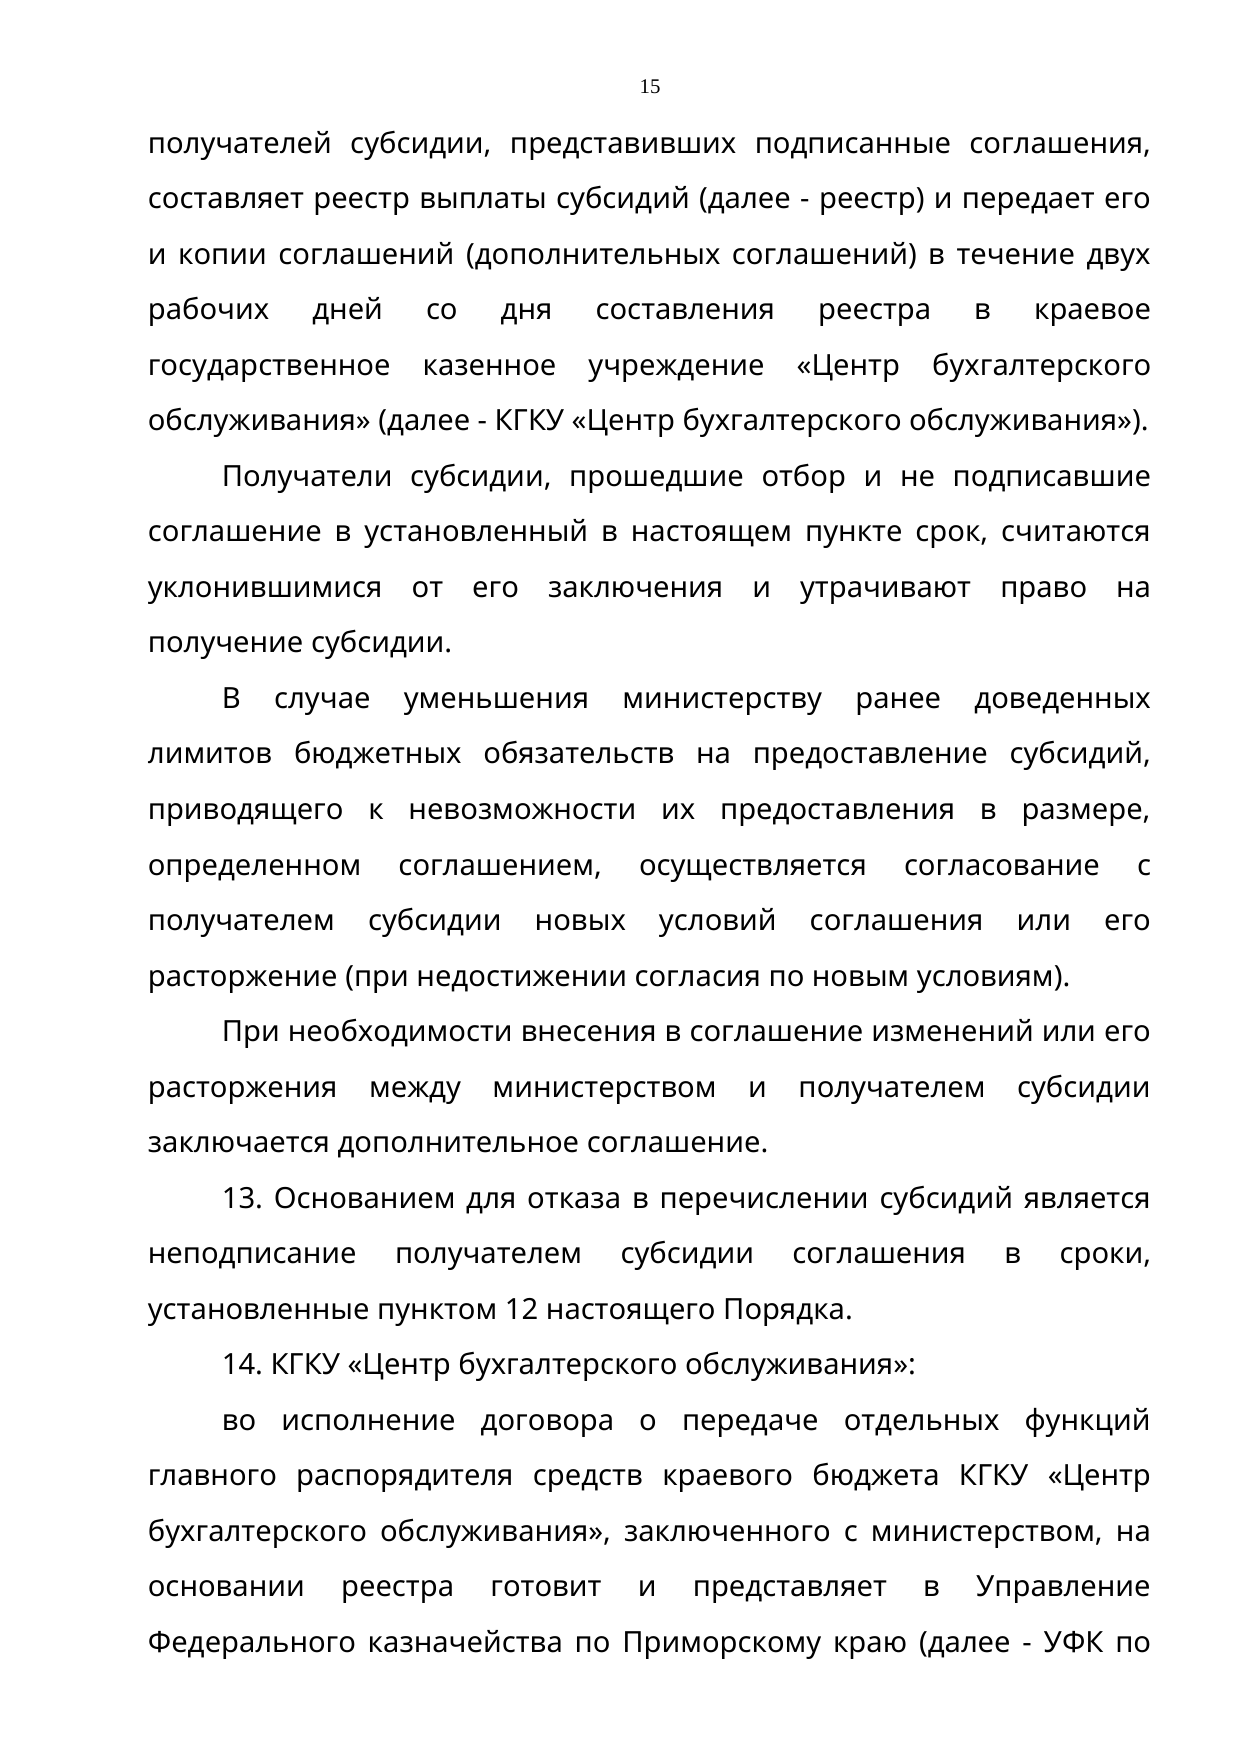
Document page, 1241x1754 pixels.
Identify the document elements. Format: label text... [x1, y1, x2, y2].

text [148, 122, 1152, 439]
text 14. КГКУ «Центр бухгалтерского обслуживания»: [148, 1343, 1152, 1383]
text 13. Основанием для отказа в перечислении субсидий является неподписание получателем субсидии соглашения в сроки, установленные пунктом 12 настоящего Порядка. [148, 1177, 1152, 1328]
text При необходимости внесения в соглашение изменений или его расторжения между министерством и получателем субсидии заключается дополнительное соглашение. [148, 1010, 1152, 1161]
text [148, 1399, 1152, 1661]
text Получатели субсидии, прошедшие отбор и не подписавшие соглашение в установленный в настоящем пункте срок, считаются уклонившимися от его заключения и утрачивают право на получение субсидии. [148, 455, 1152, 661]
text В случае уменьшения министерству ранее доведенных лимитов бюджетных обязательств на предоставление субсидий, приводящего к невозможности их предоставления в размере, определенном соглашением, осуществляется согласование с получателем субсидии новых условий соглашения или его расторжение (при недостижении согласия по новым условиям). [148, 677, 1152, 994]
